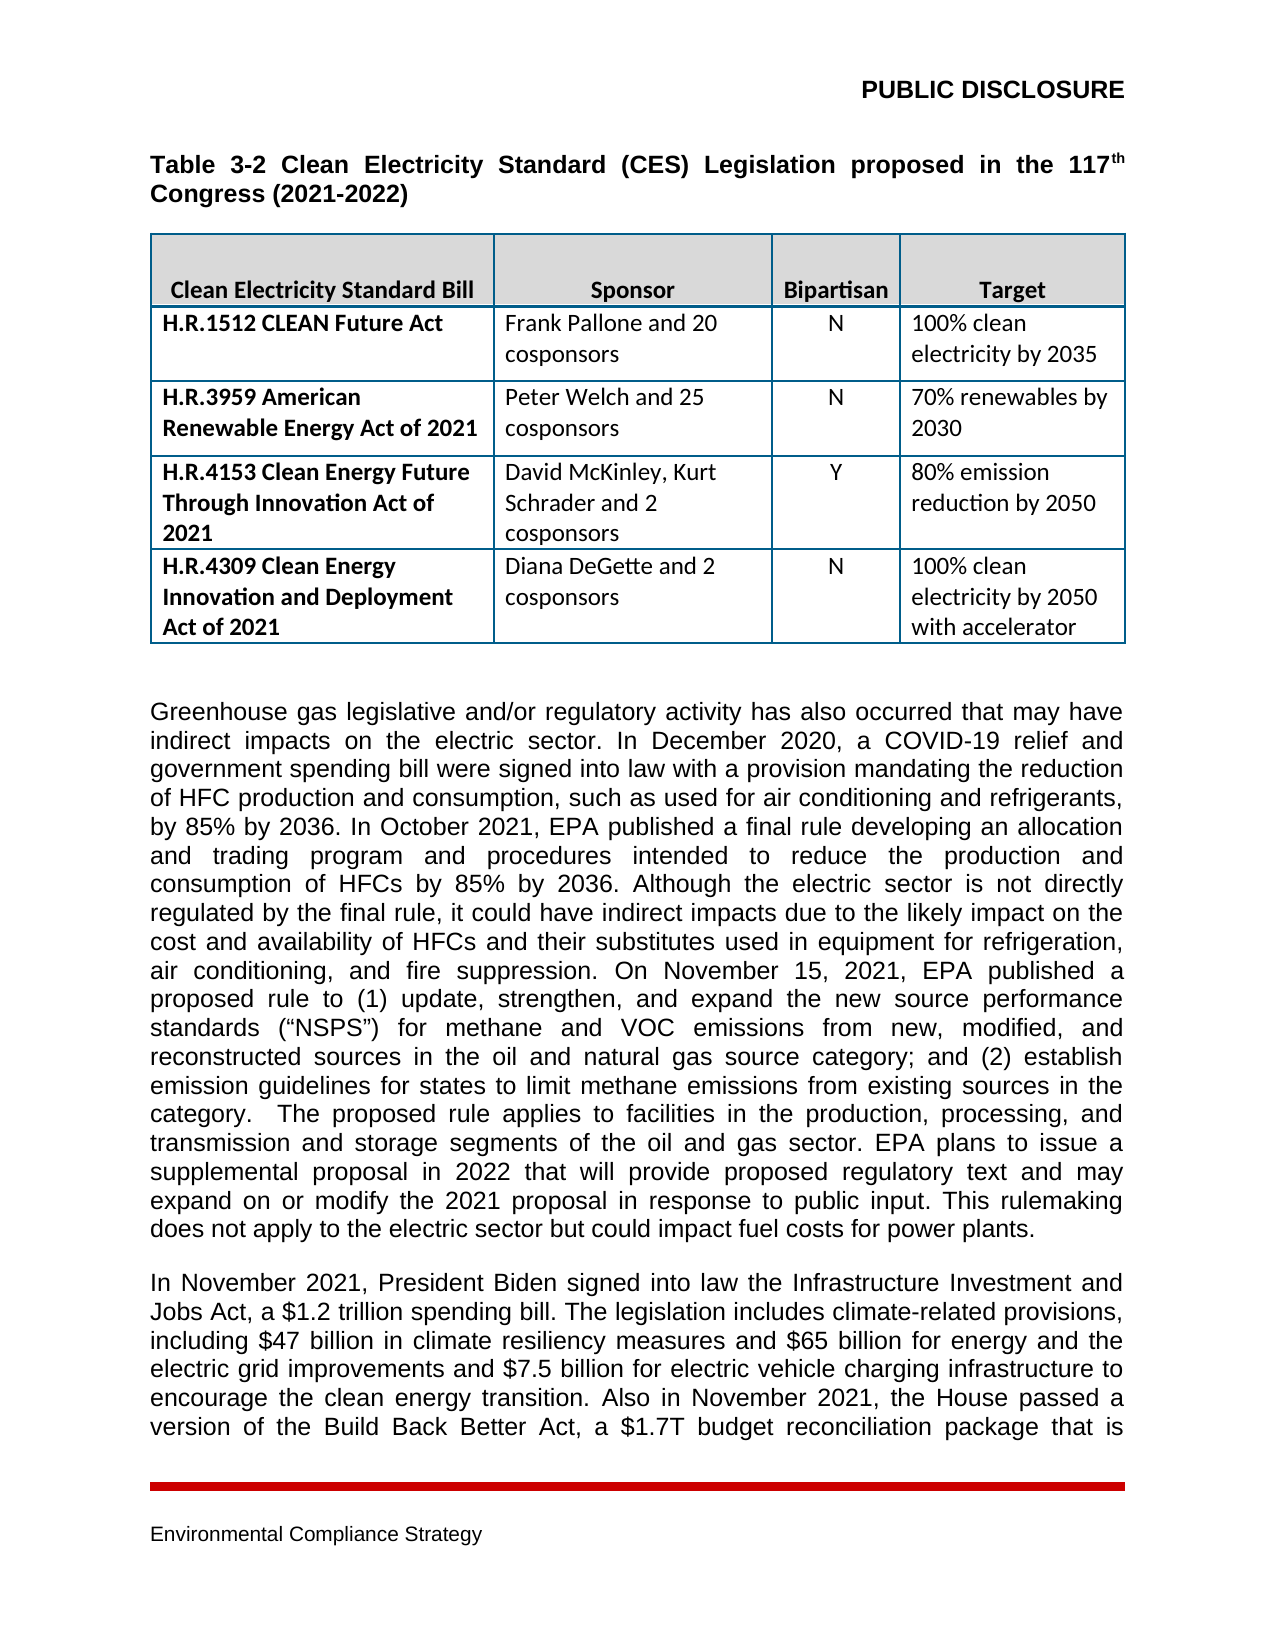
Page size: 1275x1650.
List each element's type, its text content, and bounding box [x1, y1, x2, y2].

table_cell 70% renewables by 2030 [901, 382, 1124, 454]
table_header Bipartisan [773, 235, 899, 304]
table_cell N [773, 550, 899, 642]
text Table 3-2 Clean Electricity Standard (CES) Legislation proposed in the 117th Congress (2021-2022) [150, 150, 1125, 207]
table_cell H.R.4153 Clean Energy Future Through Innovation Act of 2021 [152, 457, 493, 548]
table_cell H.R.4309 Clean Energy Innovation and Deployment Act of 2021 [152, 550, 493, 642]
table_cell H.R.3959 American Renewable Energy Act of 2021 [152, 382, 493, 454]
table_cell Diana DeGette and 2 cosponsors [495, 550, 771, 642]
table_cell Y [773, 457, 899, 548]
table_cell H.R.1512 CLEAN Future Act [152, 308, 493, 379]
table_cell David McKinley, Kurt Schrader and 2 cosponsors [495, 457, 771, 548]
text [150, 1268, 1125, 1441]
table_cell 80% emission reduction by 2050 [901, 457, 1124, 548]
table_cell N [773, 308, 899, 379]
table_cell 100% clean electricity by 2050 with accelerator [901, 550, 1124, 642]
table_cell Frank Pallone and 20 cosponsors [495, 308, 771, 379]
table_cell Peter Welch and 25 cosponsors [495, 382, 771, 454]
table_header Target [901, 235, 1124, 304]
table_cell N [773, 382, 899, 454]
text Greenhouse gas legislative and/or regulatory activity has also occurred that may have indirect impacts on the electric sector. In December 2020, a COVID-19 relief and government spending bill were signed into law with a provision mandating the reduction of HFC production and consumption, such as used for air conditioning and refrigerants, by 85% by 2036. In October 2021, EPA published a final rule developing an allocation and trading program and procedures intended to reduce the production and consumption of HFCs by 85% by 2036. Although the electric sector is not directly regulated by the final rule, it could have indirect impacts due to the likely impact on the cost and availability of HFCs and their substitutes used in equipment for refrigeration, air conditioning, and fire suppression. On November 15, 2021, EPA published a proposed rule to (1) update, strengthen, and expand the new source performance standards (“NSPS”) for methane and VOC emissions from new, modified, and reconstructed sources in the oil and natural gas source category; and (2) establish emission guidelines for states to limit methane emissions from existing sources in the category. The proposed rule applies to facilities in the production, processing, and transmission and storage segments of the oil and gas sector. EPA plans to issue a supplemental proposal in 2022 that will provide proposed regulatory text and may expand on or modify the 2021 proposal in response to public input. This rulemaking does not apply to the electric sector but could impact fuel costs for power plants. [150, 697, 1125, 1243]
table_header Clean Electricity Standard Bill [152, 235, 493, 304]
table_cell 100% clean electricity by 2035 [901, 308, 1124, 379]
table_header Sponsor [495, 235, 771, 304]
